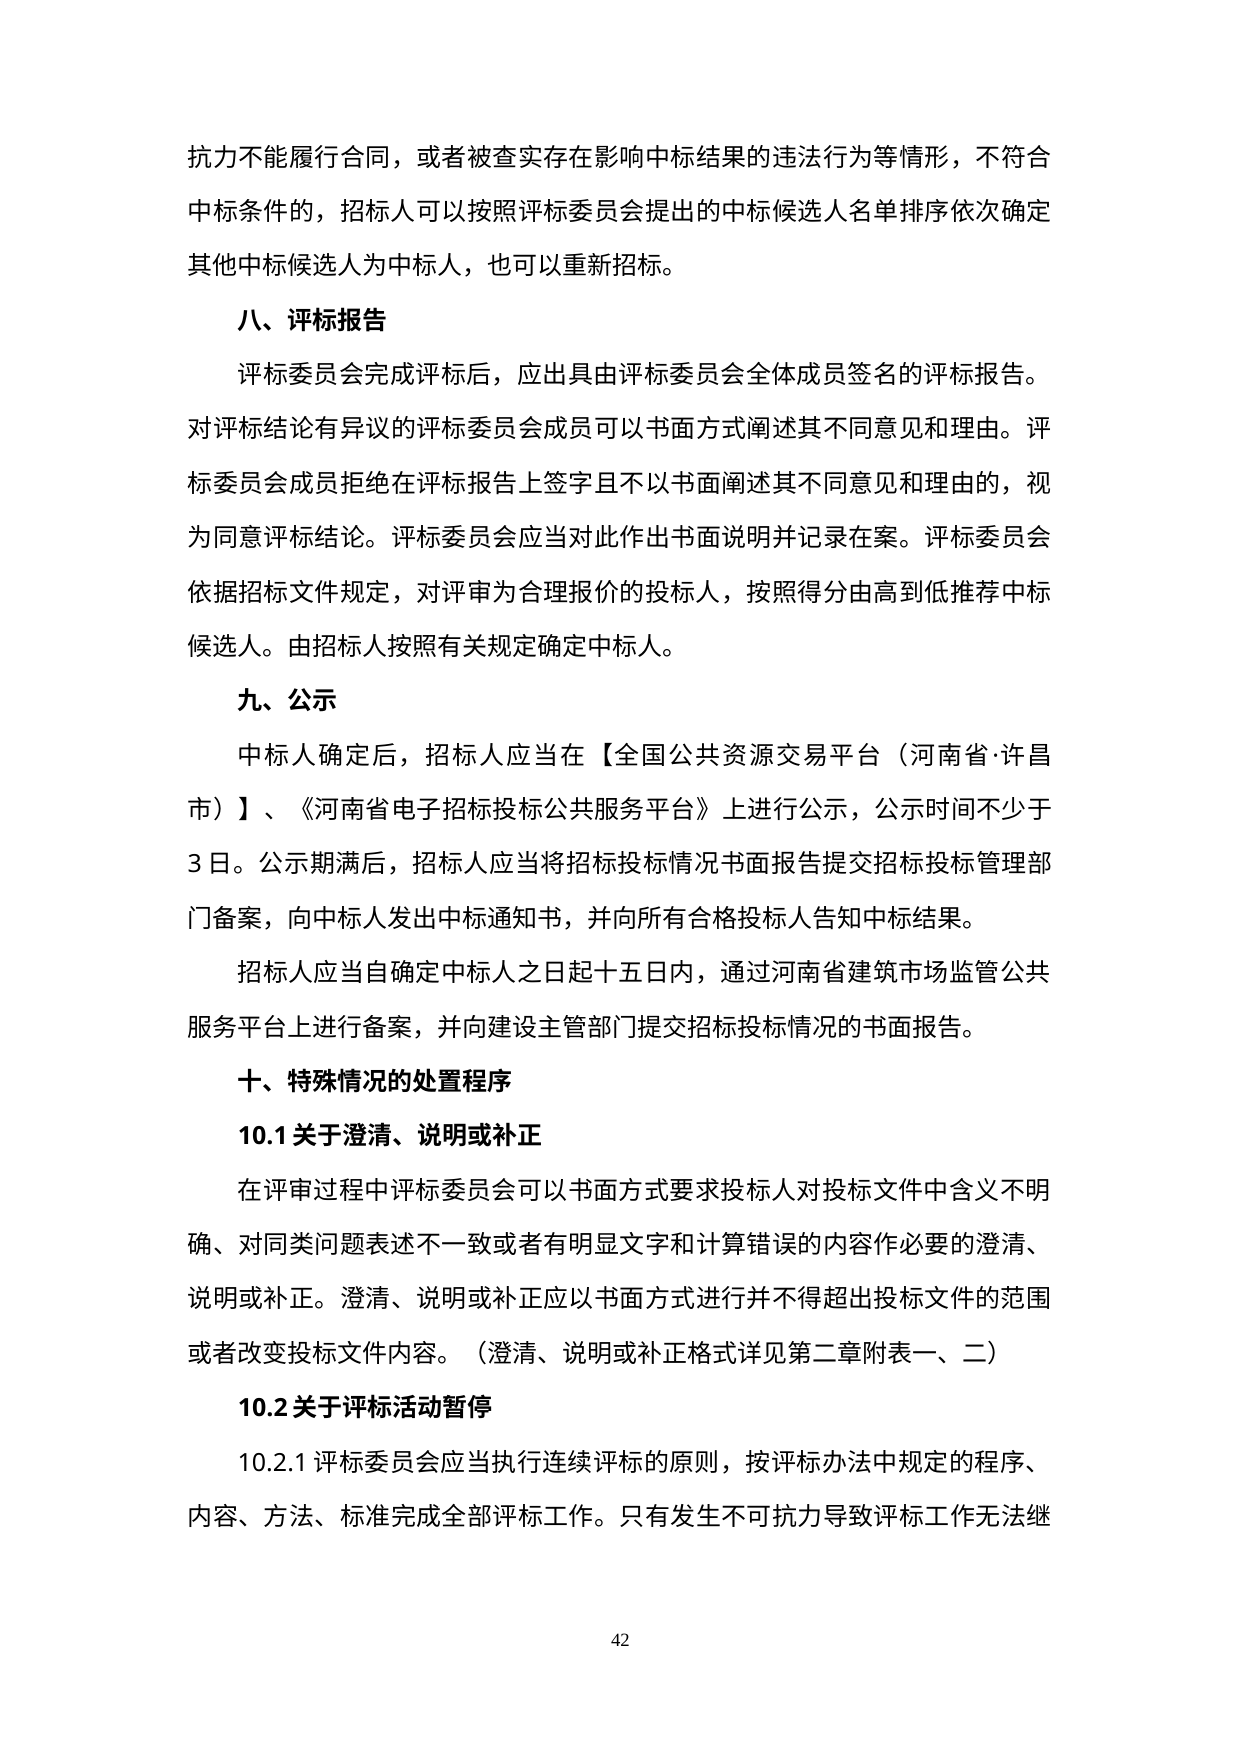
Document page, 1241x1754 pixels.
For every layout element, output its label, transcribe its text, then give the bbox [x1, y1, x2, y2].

text 10.2关于评标活动暂停 [187, 1388, 1053, 1424]
text 10.1关于澄清、说明或补正 [187, 1116, 1053, 1152]
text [187, 137, 1053, 282]
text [187, 1442, 1053, 1533]
text 在评审过程中评标委员会可以书面方式要求投标人对投标文件中含义不明确、对同类问题表述不一致或者有明显文字和计算错误的内容作必要的澄清、说明或补正。澄清、说明或补正应以书面方式进行并不得超出投标文件的范围或者改变投标文件内容。（澄清、说明或补正格式详见第二章附表一、二） [187, 1170, 1053, 1369]
text 八、评标报告 [187, 300, 1053, 336]
text 中标人确定后，招标人应当在【全国公共资源交易平台（河南省·许昌市）】、《河南省电子招标投标公共服务平台》上进行公示，公示时间不少于3日。公示期满后，招标人应当将招标投标情况书面报告提交招标投标管理部门备案，向中标人发出中标通知书，并向所有合格投标人告知中标结果。 [187, 735, 1053, 934]
text 评标委员会完成评标后，应出具由评标委员会全体成员签名的评标报告。对评标结论有异议的评标委员会成员可以书面方式阐述其不同意见和理由。评标委员会成员拒绝在评标报告上签字且不以书面阐述其不同意见和理由的，视为同意评标结论。评标委员会应当对此作出书面说明并记录在案。评标委员会依据招标文件规定，对评审为合理报价的投标人，按照得分由高到低推荐中标候选人。由招标人按照有关规定确定中标人。 [187, 354, 1053, 663]
text 招标人应当自确定中标人之日起十五日内，通过河南省建筑市场监管公共服务平台上进行备案，并向建设主管部门提交招标投标情况的书面报告。 [187, 953, 1053, 1043]
text 十、特殊情况的处置程序 [187, 1061, 1053, 1098]
text 九、公示 [187, 681, 1053, 717]
